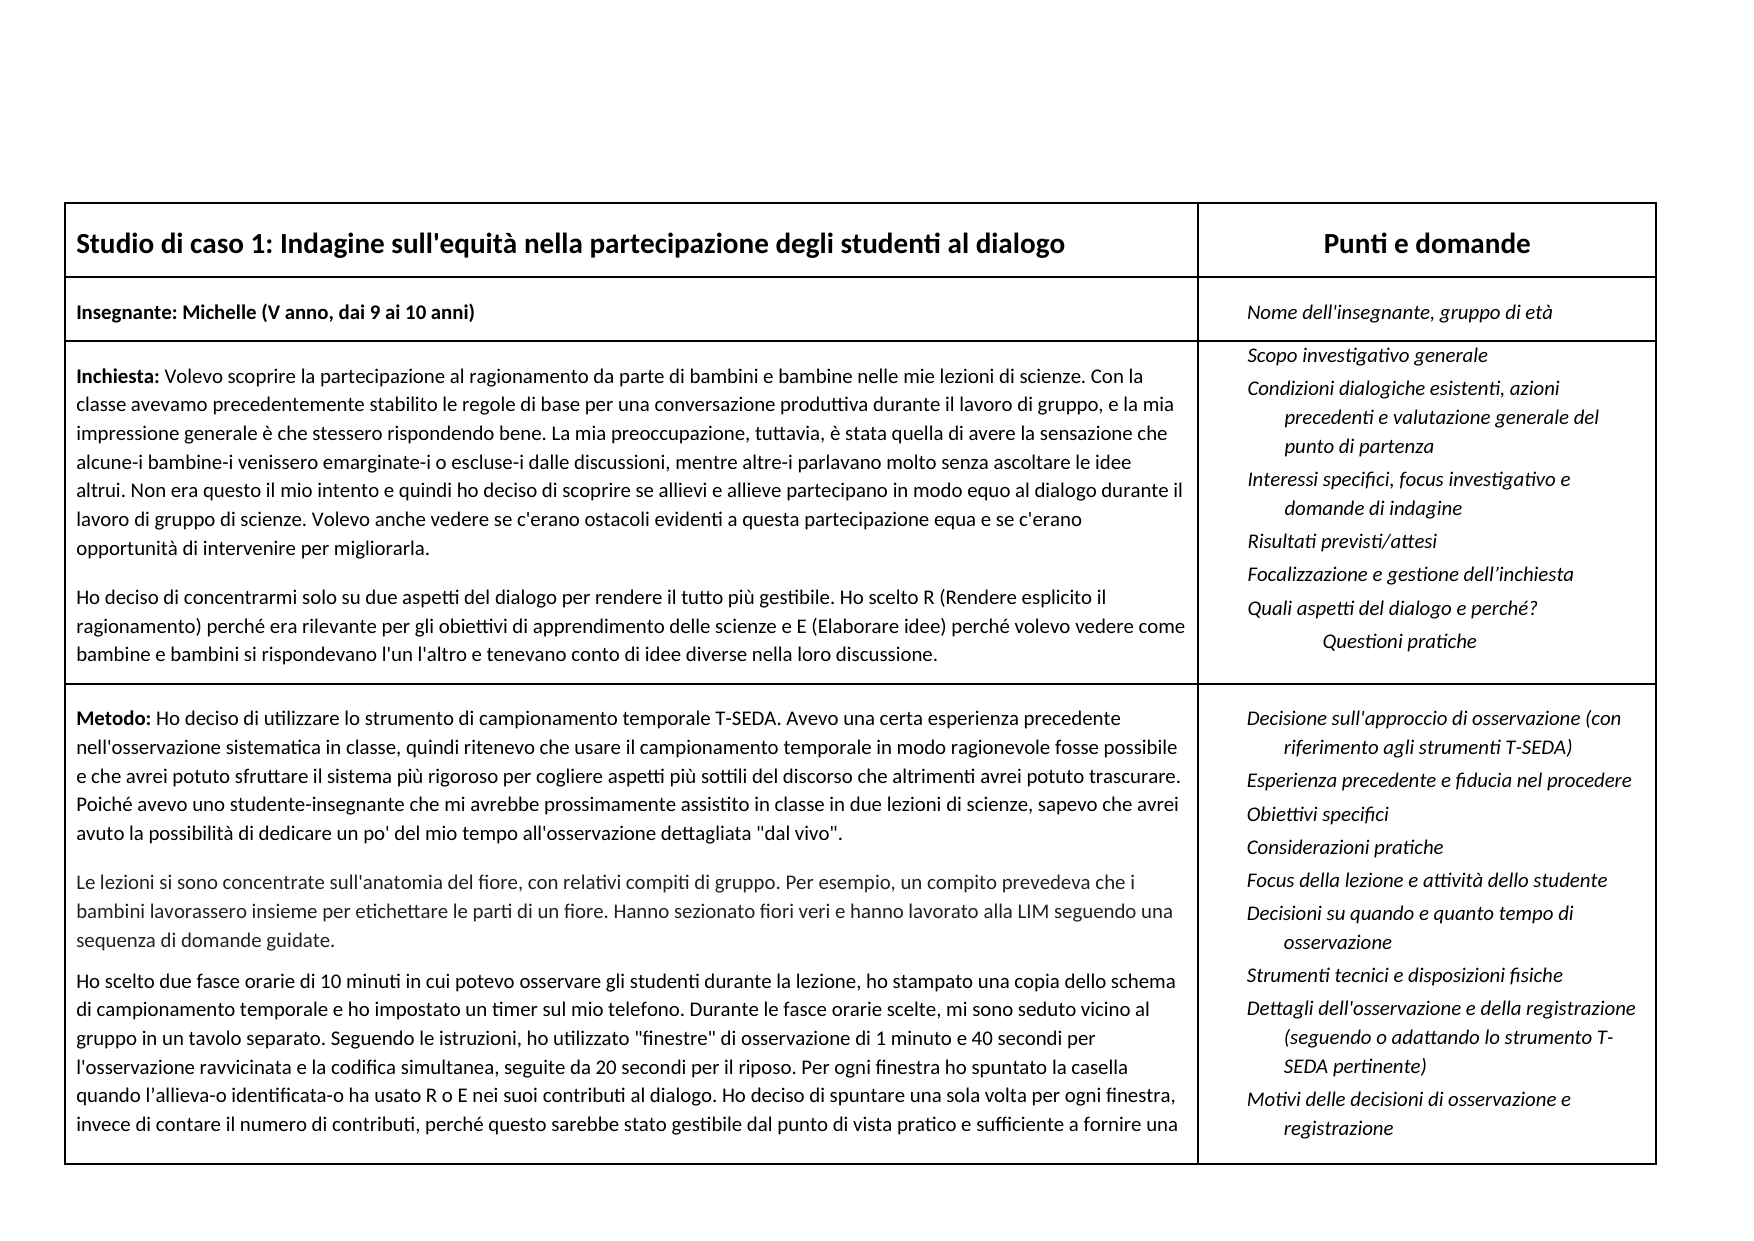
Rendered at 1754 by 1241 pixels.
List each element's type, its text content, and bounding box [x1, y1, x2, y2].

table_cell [1199, 685, 1655, 1163]
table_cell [66, 685, 1197, 1163]
table_cell Nome dell'insegnante, gruppo di età [1199, 278, 1655, 340]
table_header Punti e domande [1199, 204, 1655, 276]
table_header Studio di caso 1: Indagine sull'equità nella partecipazione degli studenti al dialogo [66, 204, 1197, 276]
table_cell Inchiesta: Volevo scoprire la partecipazione al ragionamento da parte di bambini e bambine nelle mie lezioni di scienze. Con la classe avevamo precedentemente stabilito le regole di base per una conversazione produttiva durante il lavoro di gruppo, e la mia impressione generale è che stessero rispondendo bene. La mia preoccupazione, tuttavia, è stata quella di avere la sensazione che alcune-i bambine-i venissero emarginate-i o escluse-i dalle discussioni, mentre altre-i parlavano molto senza ascoltare le idee altrui. Non era questo il mio intento e quindi ho deciso di scoprire se allievi e allieve partecipano in modo equo al dialogo durante il lavoro di gruppo di scienze. Volevo anche vedere se c'erano ostacoli evidenti a questa partecipazione equa e se c'erano opportunità di intervenire per migliorarla. Ho deciso di concentrarmi solo su due aspetti del dialogo per rendere il tutto più gestibile. Ho scelto R (Rendere esplicito il ragionamento) perché era rilevante per gli obiettivi di apprendimento delle scienze e E (Elaborare idee) perché volevo vedere come bambine e bambini si rispondevano l'un l'altro e tenevano conto di idee diverse nella loro discussione. [66, 342, 1197, 683]
table_cell Insegnante: Michelle (V anno, dai 9 ai 10 anni) [66, 278, 1197, 340]
table_cell Scopo investigativo generale Condizioni dialogiche esistenti, azioni precedenti e valutazione generale del punto di partenza Interessi specifici, focus investigativo e domande di indagine Risultati previsti/attesi Focalizzazione e gestione dell’inchiesta Quali aspetti del dialogo e perché? Questioni pratiche [1199, 342, 1655, 683]
